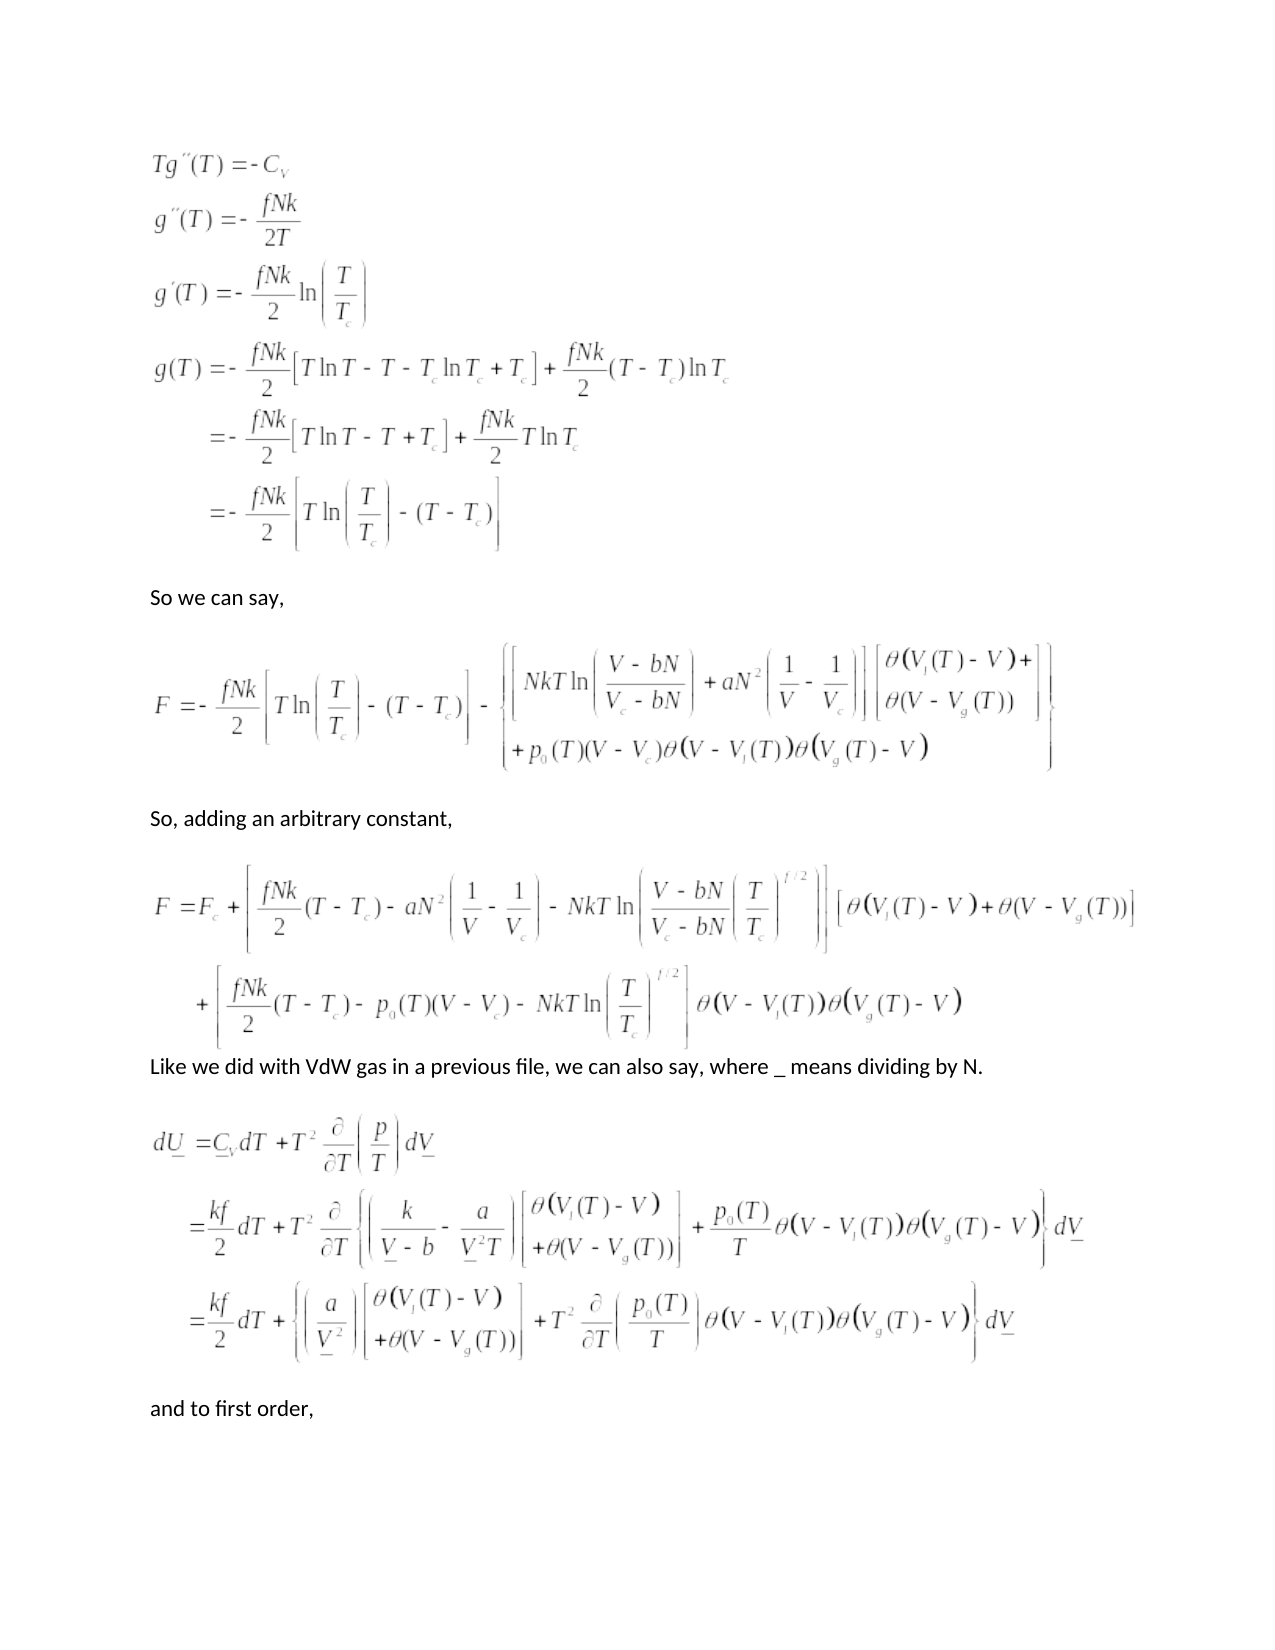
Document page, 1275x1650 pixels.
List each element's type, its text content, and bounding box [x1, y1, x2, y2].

text Like we did with VdW gas in a previous file, we can also say, where _ means dividing by N. [150, 1052, 1125, 1080]
text So, adding an arbitrary constant, [150, 804, 1125, 832]
text and to first order, [150, 1394, 1125, 1422]
text So we can say, [150, 583, 1125, 611]
